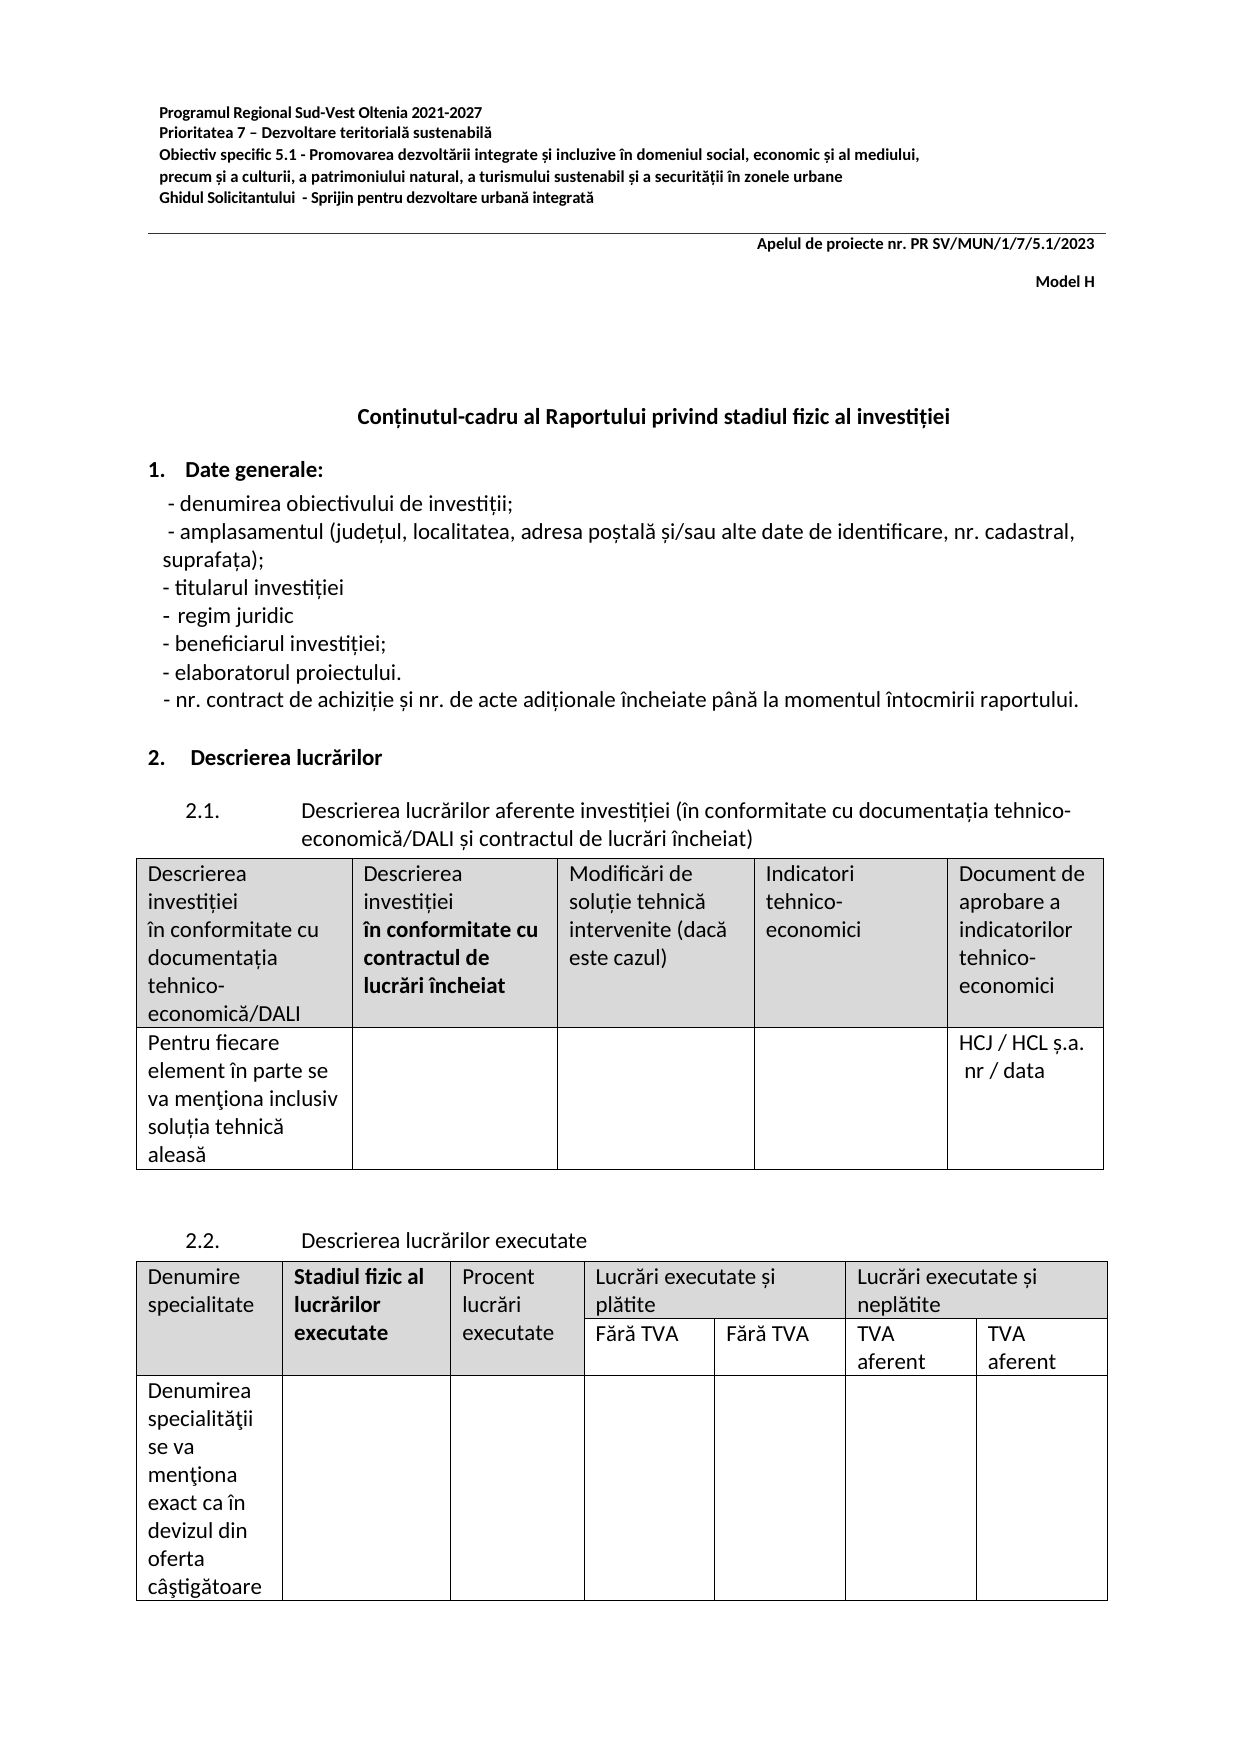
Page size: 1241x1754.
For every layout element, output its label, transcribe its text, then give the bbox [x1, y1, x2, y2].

subtitle Descrierea lucrărilor [148, 743, 1122, 771]
table_header Procent lucrări executate [451, 1262, 584, 1375]
subtitle - beneficiarul investiţiei; - elaboratorul proiectului. [162, 629, 1122, 686]
subtitle Descrierea lucrărilor executate [185, 1227, 1122, 1255]
table_cell [283, 1376, 450, 1600]
table_header Lucrări executate şi neplătite [846, 1262, 1107, 1318]
table_cell Pentru fiecare element în parte se va menţiona inclusiv soluţia tehnică aleasă [137, 1028, 352, 1168]
table_cell [353, 1028, 557, 1168]
table_cell [558, 1028, 754, 1168]
subtitle regim juridic [162, 602, 1122, 629]
table_header Document de aprobare a indicatorilor tehnico-economici [948, 859, 1103, 1027]
table_header Descrierea investiţiei în conformitate cu documentaţia tehnico-economică/DALI [137, 859, 352, 1027]
table_header Stadiul fizic al lucrărilor executate [283, 1262, 450, 1375]
table_cell HCJ / HCL ş.a. nr / data [948, 1028, 1103, 1168]
text - nr. contract de achiziţie şi nr. de acte adiţionale încheiate până la momentul întocmirii raportului. [148, 686, 1122, 714]
table_cell [715, 1376, 845, 1600]
table_cell [755, 1028, 947, 1168]
table_cell [846, 1376, 976, 1600]
subtitle Conţinutul-cadru al Raportului privind stadiul fizic al investiţiei [185, 402, 1122, 430]
subtitle - denumirea obiectivului de investiţii; - amplasamentul (judeţul, localitatea, adresa poştală şi/sau alte date de identificare, nr. cadastral, suprafaţa); - titularul investiţiei [162, 489, 1122, 602]
table_cell TVA aferent [977, 1319, 1107, 1375]
subtitle Descrierea lucrărilor aferente investiţiei (în conformitate cu documentaţia tehnico-economică/DALI şi contractul de lucrări încheiat) [185, 796, 1122, 852]
subtitle Date generale: [148, 455, 1122, 483]
table_header Modificări de soluţie tehnică intervenite (dacă este cazul) [558, 859, 754, 1027]
table_cell [451, 1376, 584, 1600]
table_header Denumire specialitate [137, 1262, 282, 1375]
table_cell Denumirea specialităţii se va menţiona exact ca în devizul din oferta câştigătoare [137, 1376, 282, 1600]
table_cell Fără TVA [585, 1319, 714, 1375]
table_header Lucrări executate şi plătite [585, 1262, 845, 1318]
table_cell [585, 1376, 714, 1600]
table_cell TVA aferent [846, 1319, 976, 1375]
table_header Indicatori tehnico-economici [755, 859, 947, 1027]
table_cell Fără TVA [715, 1319, 845, 1375]
table_cell [977, 1376, 1107, 1600]
table_header Descrierea investiţiei în conformitate cu contractul de lucrări încheiat [353, 859, 557, 1027]
